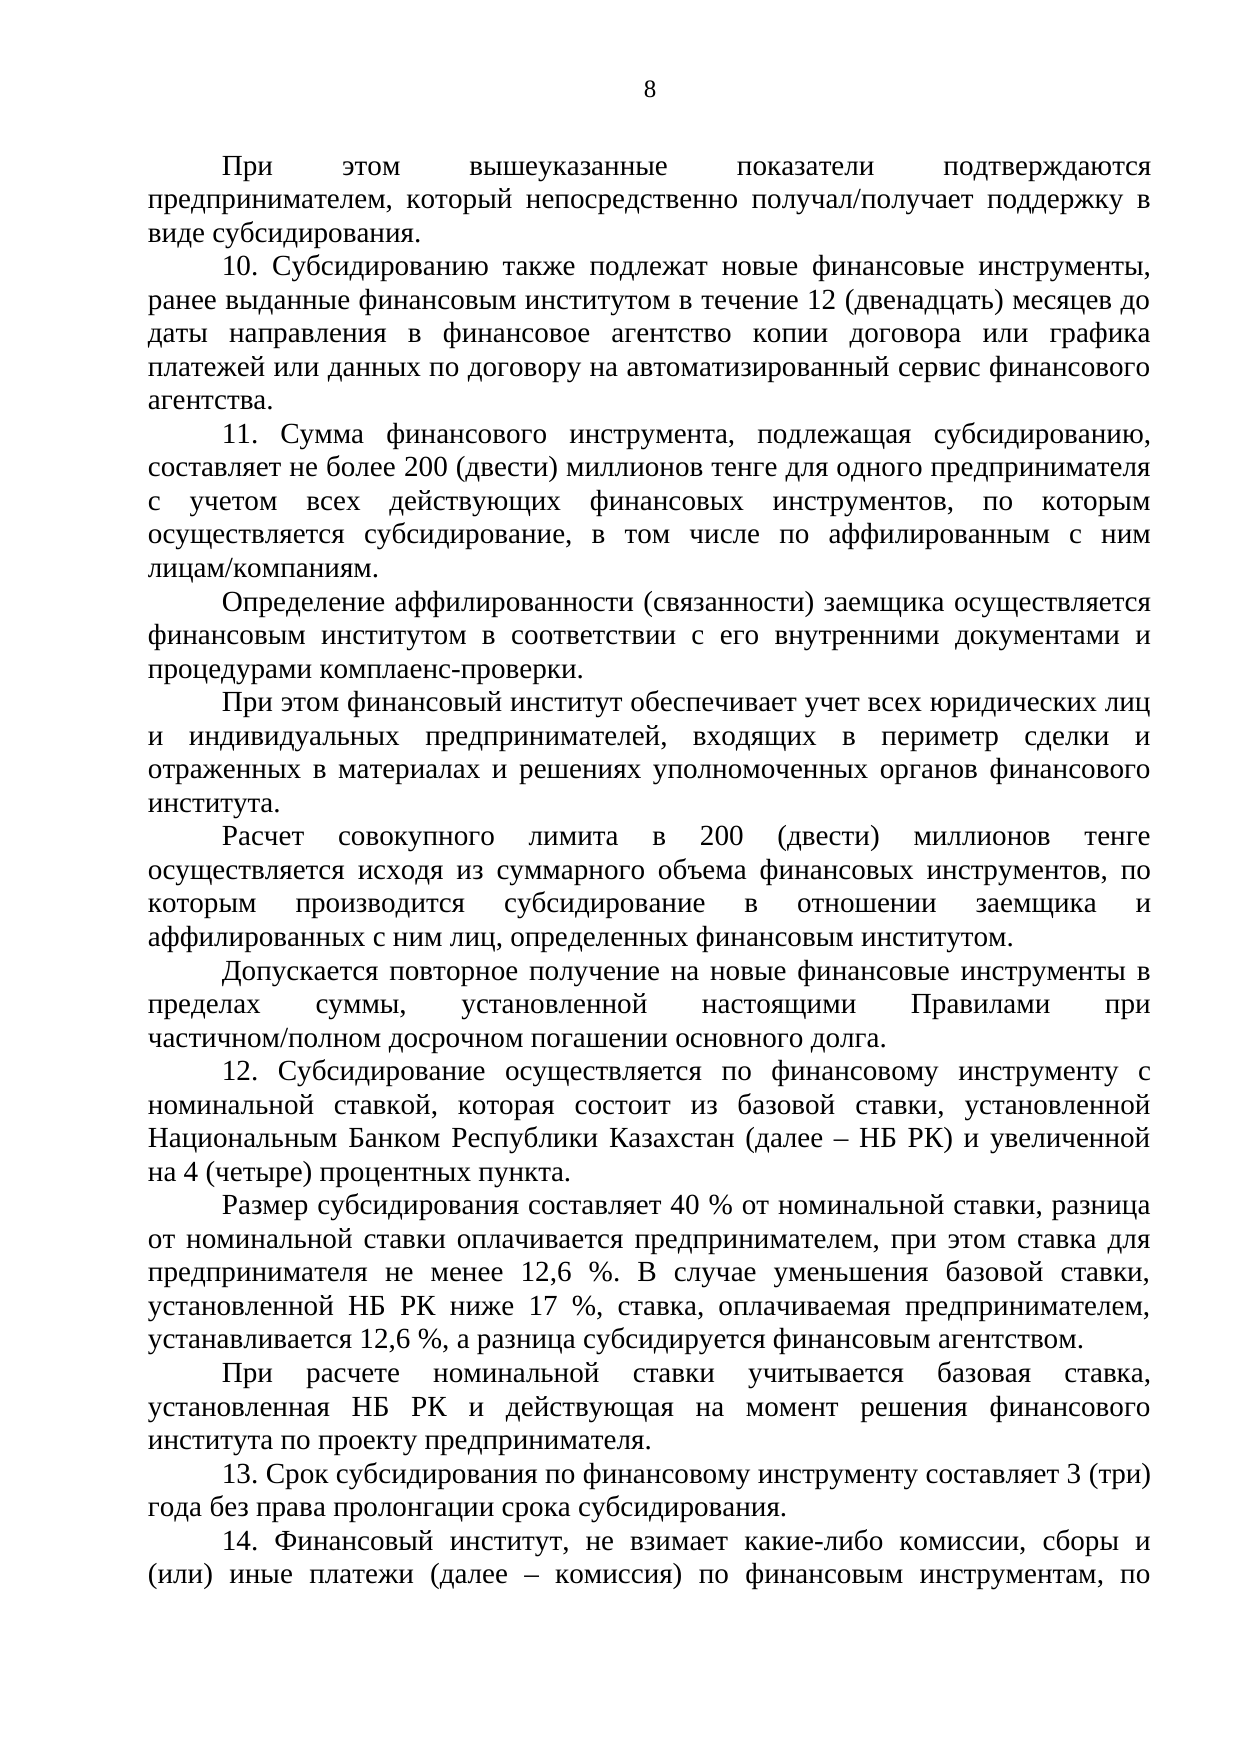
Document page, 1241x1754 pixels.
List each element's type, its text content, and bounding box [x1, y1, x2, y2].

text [148, 1523, 1152, 1590]
text 13. Срок субсидирования по финансовому инструменту составляет 3 (три) года без права пролонгации срока субсидирования. [148, 1456, 1152, 1523]
text Размер субсидирования составляет 40 % от номинальной ставки, разница от номинальной ставки оплачивается предпринимателем, при этом ставка для предпринимателя не менее 12,6 %. В случае уменьшения базовой ставки, установленной НБ РК ниже 17 %, ставка, оплачиваемая предпринимателем, устанавливается 12,6 %, а разница субсидируется финансовым агентством. [148, 1187, 1152, 1355]
text Расчет совокупного лимита в 200 (двести) миллионов тенге осуществляется исходя из суммарного объема финансовых инструментов, по которым производится субсидирование в отношении заемщика и аффилированных с ним лиц, определенных финансовым институтом. [148, 818, 1152, 953]
text При расчете номинальной ставки учитывается базовая ставка, установленная НБ РК и действующая на момент решения финансового института по проекту предпринимателя. [148, 1355, 1152, 1456]
text 11. Сумма финансового инструмента, подлежащая субсидированию, составляет не более 200 (двести) миллионов тенге для одного предпринимателя с учетом всех действующих финансовых инструментов, по которым осуществляется субсидирование, в том числе по аффилированным с ним лицам/компаниям. [148, 416, 1152, 584]
text 10. Субсидированию также подлежат новые финансовые инструменты, ранее выданные финансовым институтом в течение 12 (двенадцать) месяцев до даты направления в финансовое агентство копии договора или графика платежей или данных по договору на автоматизированный сервис финансового агентства. [148, 248, 1152, 416]
text Определение аффилированности (связанности) заемщика осуществляется финансовым институтом в соответствии с его внутренними документами и процедурами комплаенс-проверки. [148, 584, 1152, 684]
text При этом вышеуказанные показатели подтверждаются предпринимателем, который непосредственно получал/получает поддержку в виде субсидирования. [148, 148, 1152, 248]
text При этом финансовый институт обеспечивает учет всех юридических лиц и индивидуальных предпринимателей, входящих в периметр сделки и отраженных в материалах и решениях уполномоченных органов финансового института. [148, 684, 1152, 818]
text 12. Субсидирование осуществляется по финансовому инструменту с номинальной ставкой, которая состоит из базовой ставки, установленной Национальным Банком Республики Казахстан (далее – НБ РК) и увеличенной на 4 (четыре) процентных пункта. [148, 1053, 1152, 1187]
text Допускается повторное получение на новые финансовые инструменты в пределах суммы, установленной настоящими Правилами при частичном/полном досрочном погашении основного долга. [148, 953, 1152, 1053]
